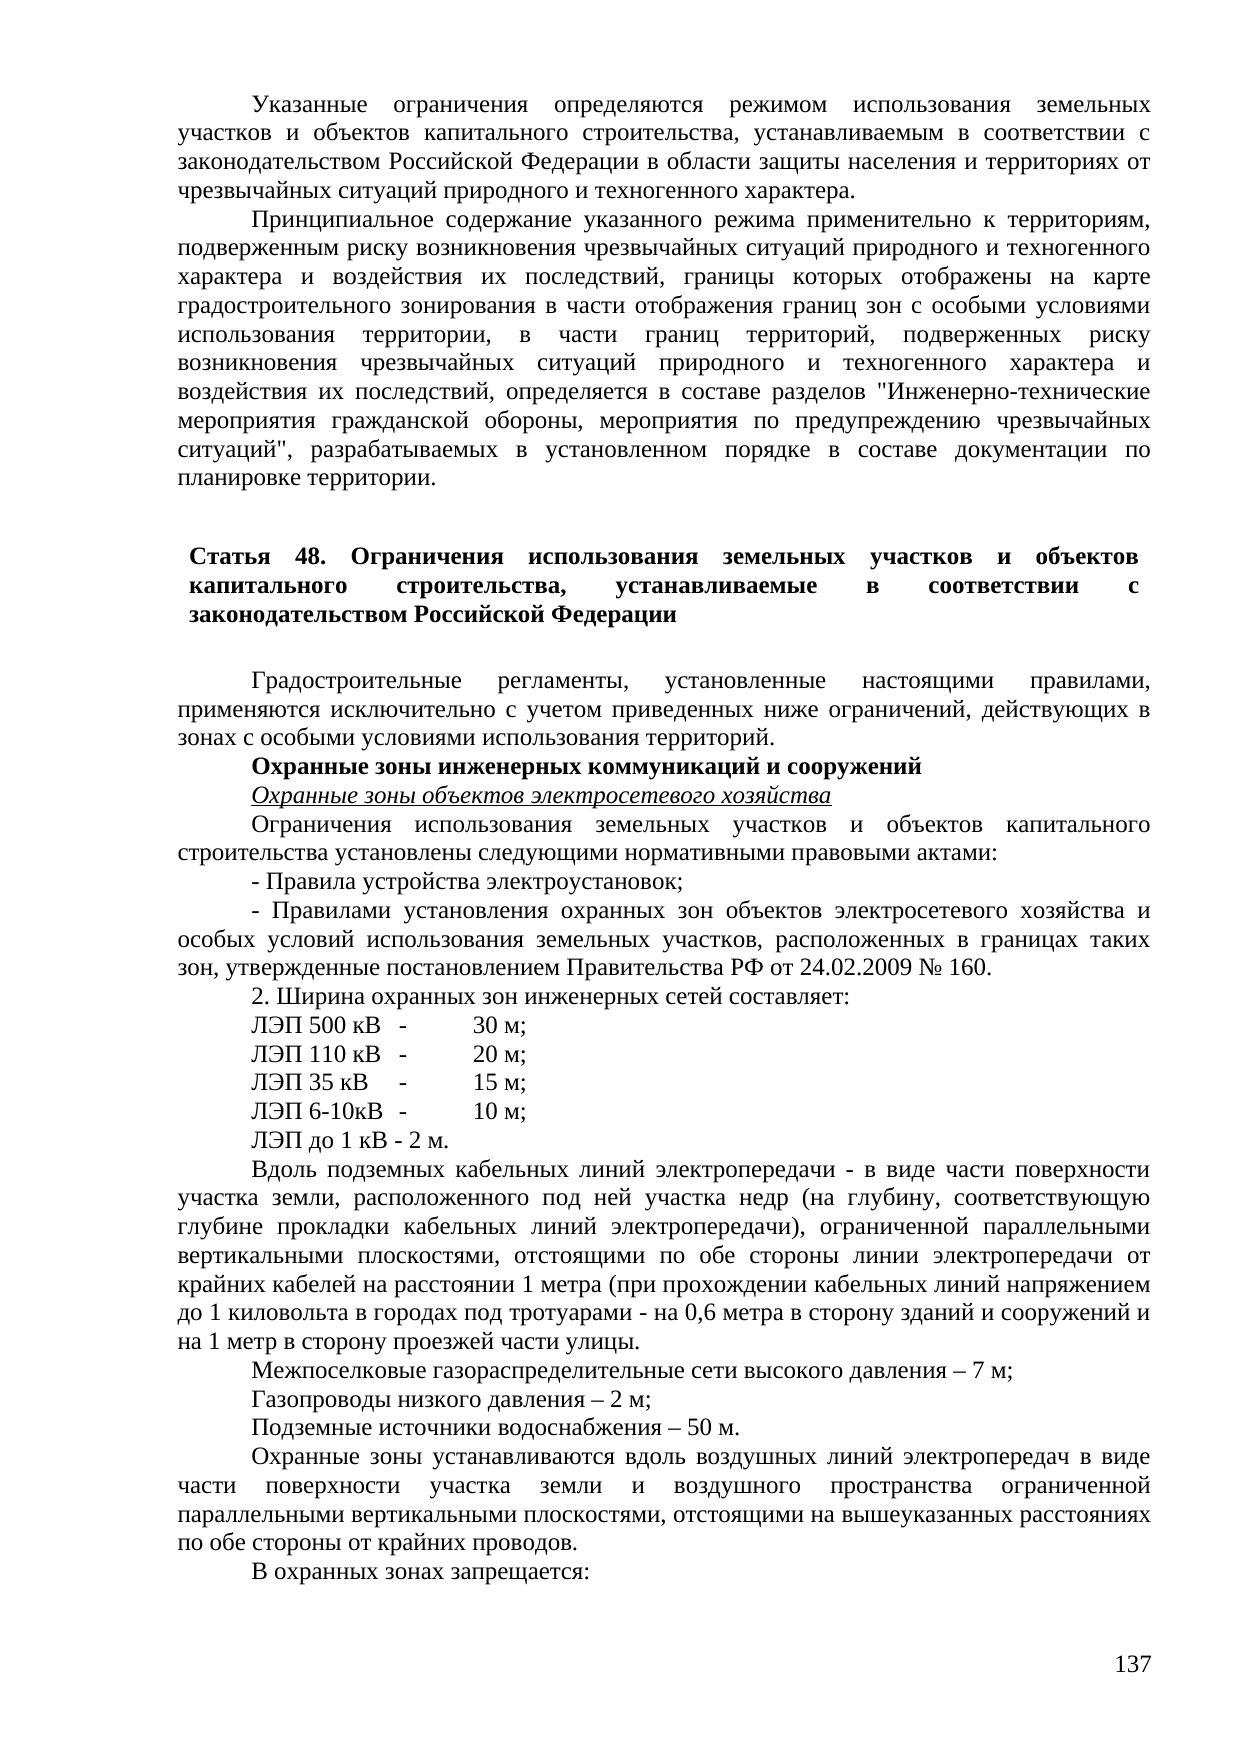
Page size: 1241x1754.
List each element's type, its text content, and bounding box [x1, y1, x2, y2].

text ЛЭП до 1 кВ - 2 м. [177, 1125, 1152, 1154]
text - Правила устройства электроустановок; [177, 866, 1152, 895]
text ЛЭП 110 кВ - 20 м; [177, 1039, 1152, 1067]
text Градостроительные регламенты, установленные настоящими правилами, применяются исключительно с учетом приведенных ниже ограничений, действующих в зонах с особыми условиями использования территорий. [177, 665, 1152, 751]
text В охранных зонах запрещается: [177, 1556, 1152, 1585]
text - Правилами установления охранных зон объектов электросетевого хозяйства и особых условий использования земельных участков, расположенных в границах таких зон, утвержденные постановлением Правительства РФ от 24.02.2009 № 160. [177, 895, 1152, 981]
text Статья 48. Ограничения использования земельных участков и объектов капитального строительства, устанавливаемые в соответствии с законодательством Российской Федерации [189, 541, 1140, 627]
text ЛЭП 6-10кВ - 10 м; [177, 1096, 1152, 1125]
text Ограничения использования земельных участков и объектов капитального строительства установлены следующими нормативными правовыми актами: [177, 809, 1152, 866]
text Принципиальное содержание указанного режима применительно к территориям, подверженным риску возникновения чрезвычайных ситуаций природного и техногенного характера и воздействия их последствий, границы которых отображены на карте градостроительного зонирования в части отображения границ зон с особыми условиями использования территории, в части границ территорий, подверженных риску возникновения чрезвычайных ситуаций природного и техногенного характера и воздействия их последствий, определяется в составе разделов "Инженерно-технические мероприятия гражданской обороны, мероприятия по предупреждению чрезвычайных ситуаций", разрабатываемых в установленном порядке в составе документации по планировке территории. [177, 204, 1152, 491]
subtitle Охранные зоны инженерных коммуникаций и сооружений [177, 751, 1152, 780]
text ЛЭП 500 кВ - 30 м; [177, 1010, 1152, 1039]
text Подземные источники водоснабжения – 50 м. [177, 1412, 1152, 1441]
text Вдоль подземных кабельных линий электропередачи - в виде части поверхности участка земли, расположенного под ней участка недр (на глубину, соответствующую глубине прокладки кабельных линий электропередачи), ограниченной параллельными вертикальными плоскостями, отстоящими по обе стороны линии электропередачи от крайних кабелей на расстоянии 1 метра (при прохождении кабельных линий напряжением до 1 киловольта в городах под тротуарами - на 0,6 метра в сторону зданий и сооружений и на 1 метр в сторону проезжей части улицы. [177, 1154, 1152, 1355]
text Межпоселковые газораспределительные сети высокого давления – 7 м; [177, 1355, 1152, 1384]
text ЛЭП 35 кВ - 15 м; [177, 1067, 1152, 1096]
text 2. Ширина охранных зон инженерных сетей составляет: [177, 981, 1152, 1010]
text Указанные ограничения определяются режимом использования земельных участков и объектов капитального строительства, устанавливаемым в соответствии с законодательством Российской Федерации в области защиты населения и территориях от чрезвычайных ситуаций природного и техногенного характера. [177, 89, 1152, 204]
text Охранные зоны устанавливаются вдоль воздушных линий электропередач в виде части поверхности участка земли и воздушного пространства ограниченной параллельными вертикальными плоскостями, отстоящими на вышеуказанных расстояниях по обе стороны от крайних проводов. [177, 1441, 1152, 1556]
list Охранные зоны объектов электросетевого хозяйства [177, 780, 1152, 809]
text Газопроводы низкого давления – 2 м; [177, 1384, 1152, 1412]
